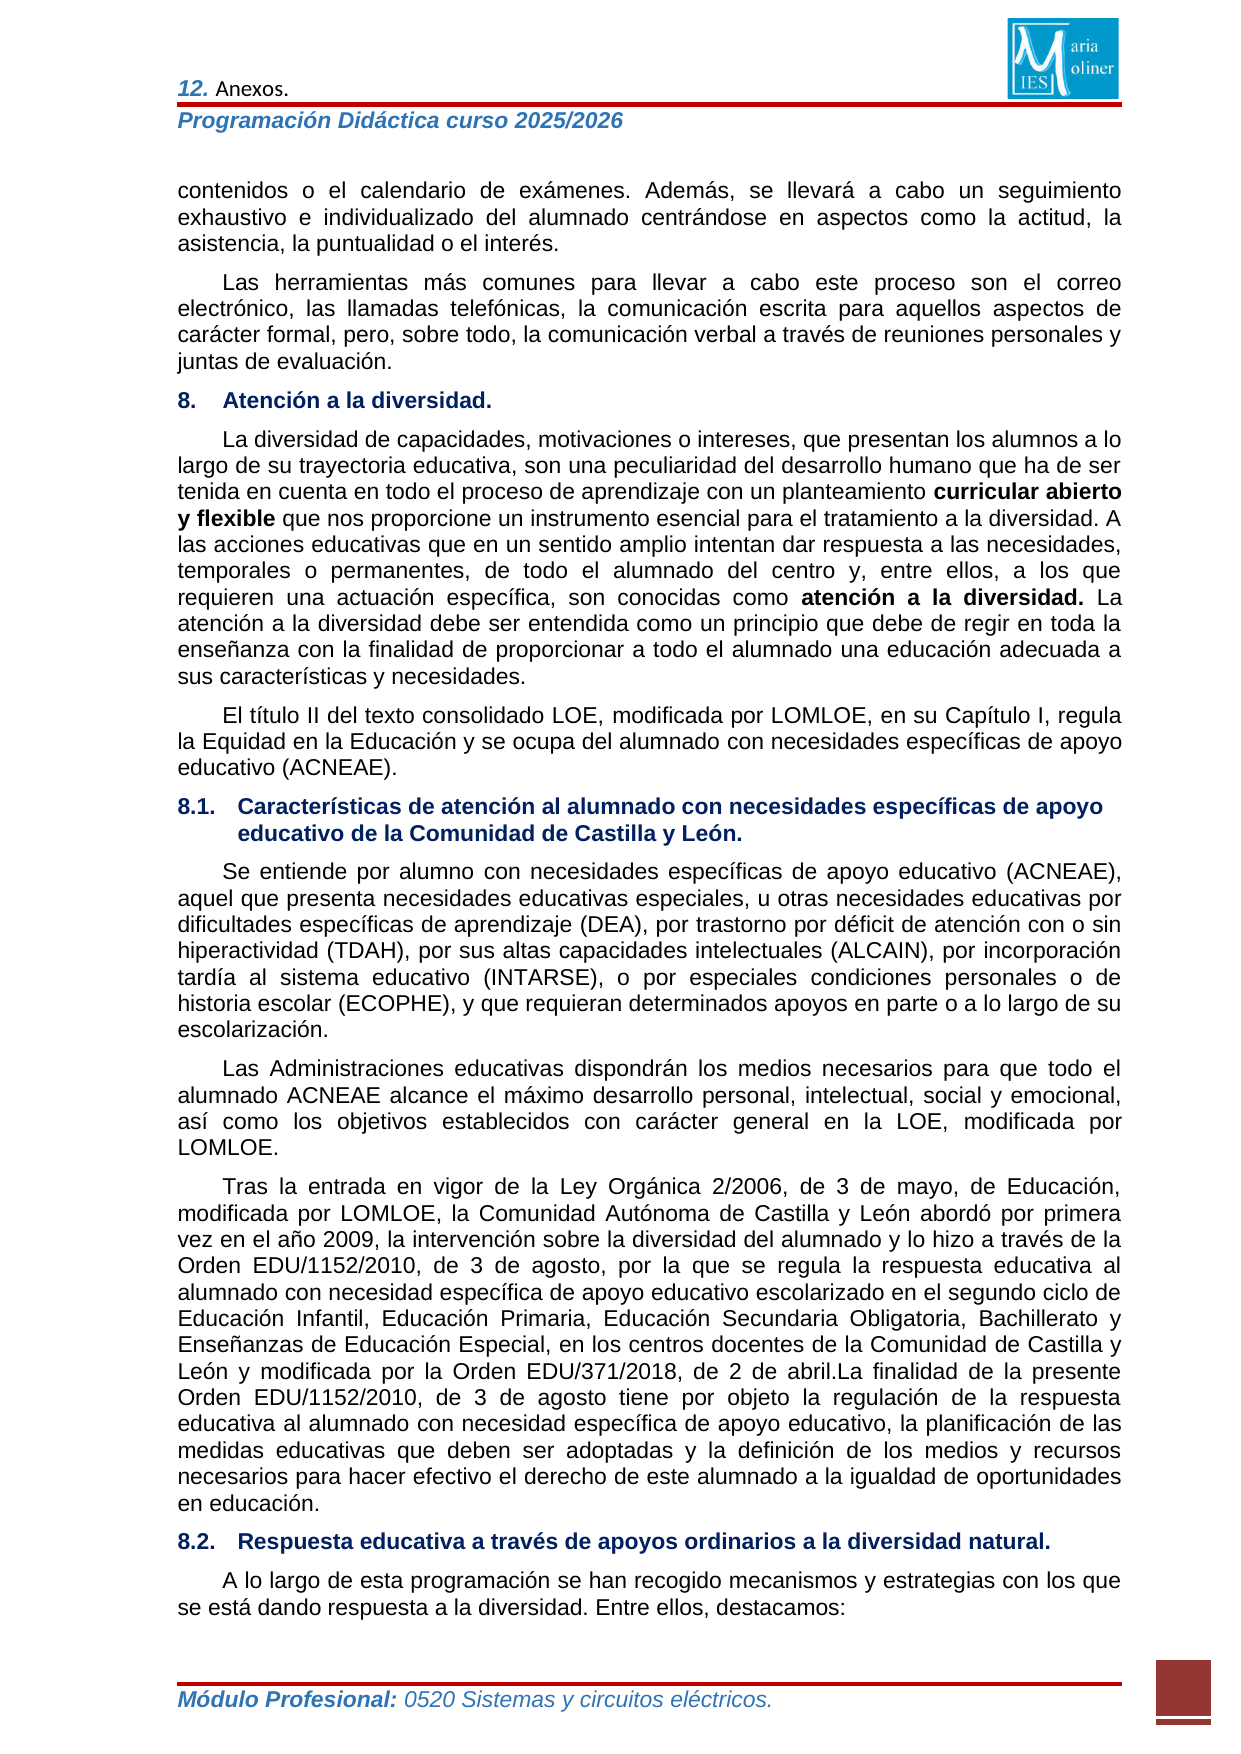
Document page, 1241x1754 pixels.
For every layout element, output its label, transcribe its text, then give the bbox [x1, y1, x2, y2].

text Las Administraciones educativas dispondrán los medios necesarios para que todo el alumnado ACNEAE alcance el máximo desarrollo personal, intelectual, social y emocional, así como los objetivos establecidos con carácter general en la LOE, modificada por LOMLOE. [177, 1055, 1122, 1161]
text Tras la entrada en vigor de la Ley Orgánica 2/2006, de 3 de mayo, de Educación, modificada por LOMLOE, la Comunidad Autónoma de Castilla y León abordó por primera vez en el año 2009, la intervención sobre la diversidad del alumnado y lo hizo a través de la Orden EDU/1152/2010, de 3 de agosto, por la que se regula la respuesta educativa al alumnado con necesidad específica de apoyo educativo escolarizado en el segundo ciclo de Educación Infantil, Educación Primaria, Educación Secundaria Obligatoria, Bachillerato y Enseñanzas de Educación Especial, en los centros docentes de la Comunidad de Castilla y León y modificada por la Orden EDU/371/2018, de 2 de abril.La finalidad de la presente Orden EDU/1152/2010, de 3 de agosto tiene por objeto la regulación de la respuesta educativa al alumnado con necesidad específica de apoyo educativo, la planificación de las medidas educativas que deben ser adoptadas y la definición de los medios y recursos necesarios para hacer efectivo el derecho de este alumnado a la igualdad de oportunidades en educación. [177, 1173, 1122, 1516]
text A lo largo de esta programación se han recogido mecanismos y estrategias con los que se está dando respuesta a la diversidad. Entre ellos, destacamos: [177, 1567, 1122, 1620]
subtitle Respuesta educativa a través de apoyos ordinarios a la diversidad natural. [177, 1528, 1122, 1555]
text Se entiende por alumno con necesidades específicas de apoyo educativo (ACNEAE), aquel que presenta necesidades educativas especiales, u otras necesidades educativas por dificultades específicas de aprendizaje (DEA), por trastorno por déficit de atención con o sin hiperactividad (TDAH), por sus altas capacidades intelectuales (ALCAIN), por incorporación tardía al sistema educativo (INTARSE), o por especiales condiciones personales o de historia escolar (ECOPHE), y que requieran determinados apoyos en parte o a lo largo de su escolarización. [177, 858, 1122, 1043]
picture [1091, 45, 1098, 51]
subtitle Atención a la diversidad. [177, 387, 1122, 413]
text La diversidad de capacidades, motivaciones o intereses, que presentan los alumnos a lo largo de su trayectoria educativa, son una peculiaridad del desarrollo humano que ha de ser tenida en cuenta en todo el proceso de aprendizaje con un planteamiento curricular abierto y flexible que nos proporcione un instrumento esencial para el tratamiento a la diversidad. A las acciones educativas que en un sentido amplio intentan dar respuesta a las necesidades, temporales o permanentes, de todo el alumnado del centro y, entre ellos, a los que requieren una actuación específica, son conocidas como atención a la diversidad. La atención a la diversidad debe ser entendida como un principio que debe de regir en toda la enseñanza con la finalidad de proporcionar a todo el alumnado una educación adecuada a sus características y necesidades. [177, 426, 1122, 689]
text El título II del texto consolidado LOE, modificada por LOMLOE, en su Capítulo I, regula la Equidad en la Educación y se ocupa del alumnado con necesidades específicas de apoyo educativo (ACNEAE). [177, 702, 1122, 781]
text Las herramientas más comunes para llevar a cabo este proceso son el correo electrónico, las llamadas telefónicas, la comunicación escrita para aquellos aspectos de carácter formal, pero, sobre todo, la comunicación verbal a través de reuniones personales y juntas de evaluación. [177, 269, 1122, 374]
picture [1013, 24, 1070, 96]
picture [1092, 66, 1098, 73]
subtitle Características de atención al alumnado con necesidades específicas de apoyo educativo de la Comunidad de Castilla y León. [177, 793, 1122, 846]
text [177, 177, 1122, 256]
